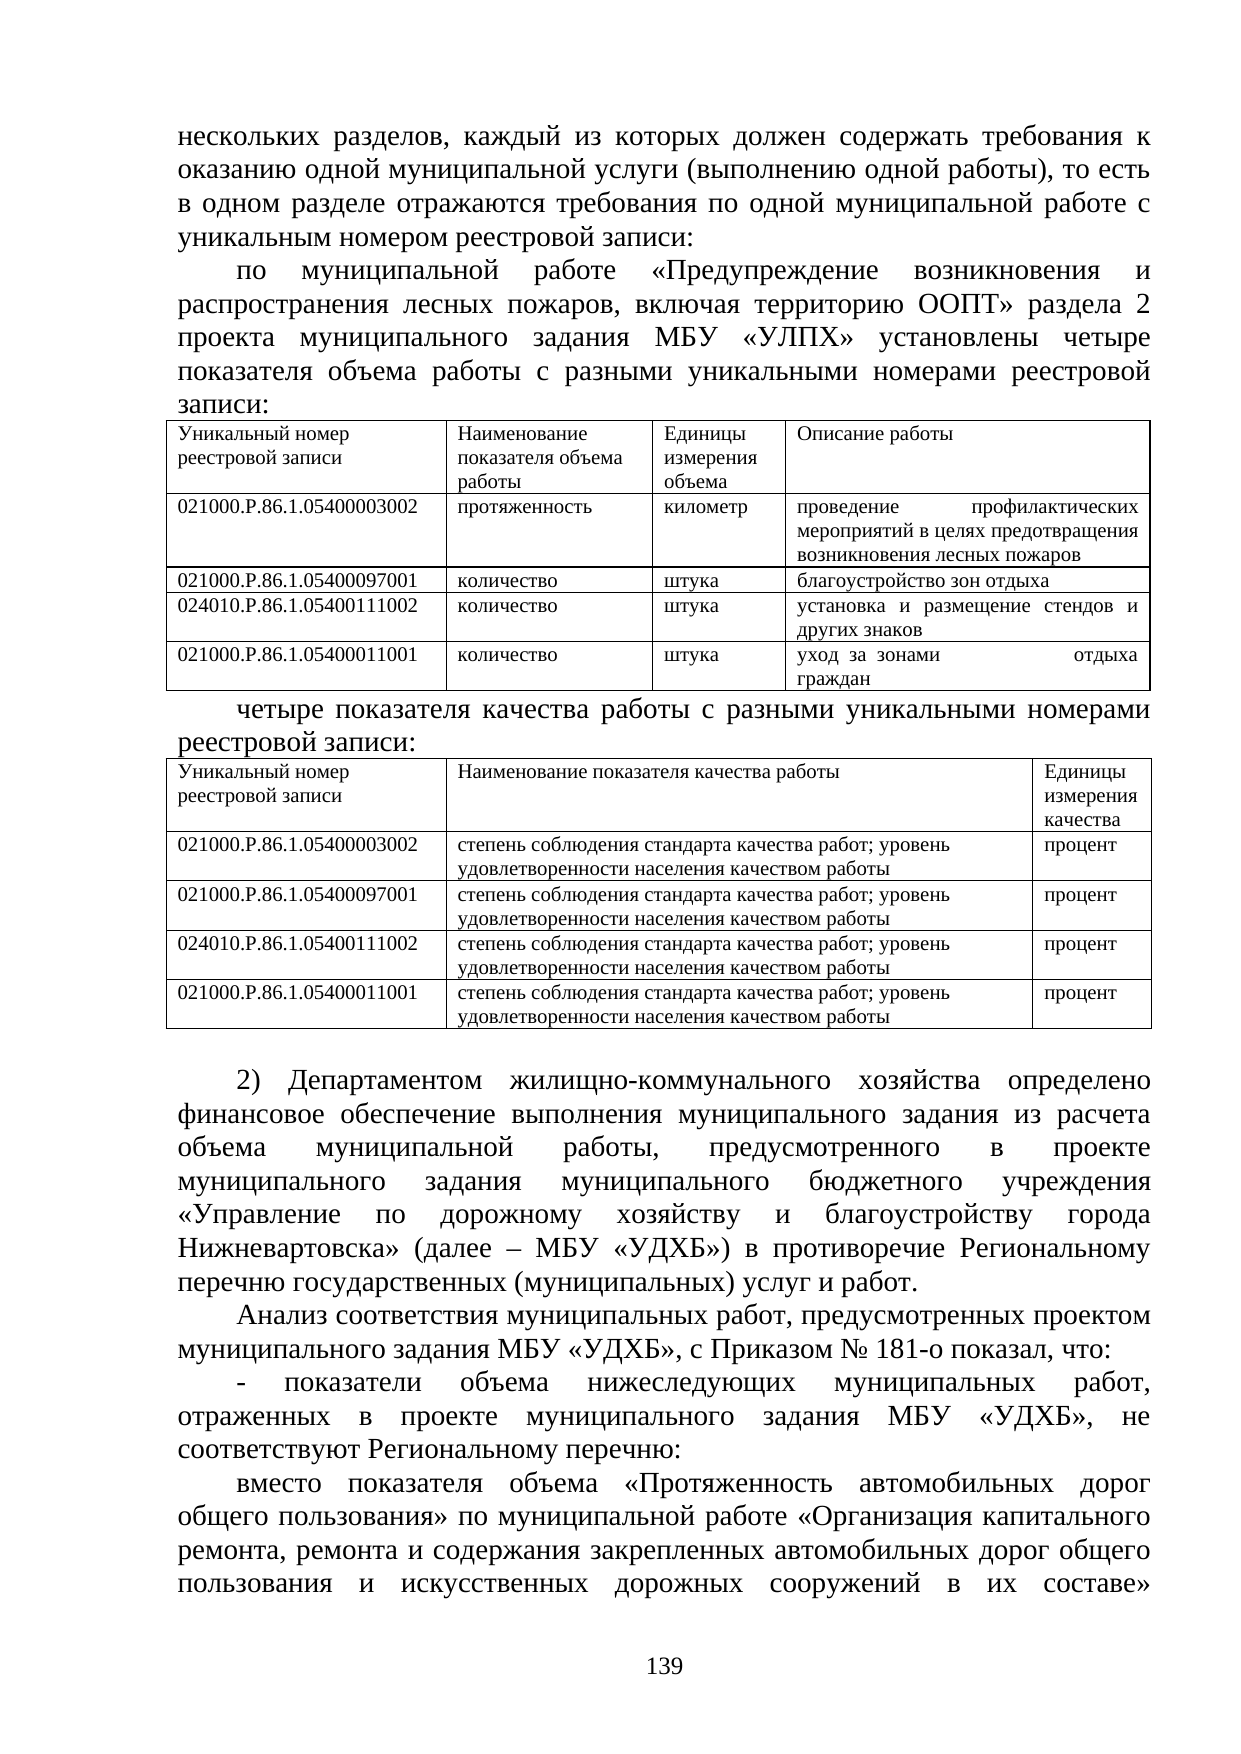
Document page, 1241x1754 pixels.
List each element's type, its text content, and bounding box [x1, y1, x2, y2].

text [177, 118, 1152, 252]
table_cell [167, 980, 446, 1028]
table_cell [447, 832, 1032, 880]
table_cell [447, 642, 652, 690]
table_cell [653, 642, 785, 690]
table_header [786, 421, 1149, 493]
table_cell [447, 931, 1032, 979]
text 2) Департаментом жилищно-коммунального хозяйства определено финансовое обеспечение выполнения муниципального задания из расчета объема муниципальной работы, предусмотренного в проекте муниципального задания муниципального бюджетного учреждения «Управление по дорожному хозяйству и благоустройству города Нижневартовска» (далее – МБУ «УДХБ») в противоречие Региональному перечню государственных (муниципальных) услуг и работ. [177, 1062, 1152, 1297]
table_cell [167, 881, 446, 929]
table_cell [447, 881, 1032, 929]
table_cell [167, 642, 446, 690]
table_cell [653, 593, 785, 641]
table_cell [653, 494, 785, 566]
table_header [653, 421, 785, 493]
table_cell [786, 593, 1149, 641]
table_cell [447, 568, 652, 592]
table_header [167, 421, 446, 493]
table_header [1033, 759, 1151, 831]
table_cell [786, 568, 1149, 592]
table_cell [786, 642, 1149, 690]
text - показатели объема нижеследующих муниципальных работ, отраженных в проекте муниципального задания МБУ «УДХБ», не соответствуют Региональному перечню: [177, 1364, 1152, 1465]
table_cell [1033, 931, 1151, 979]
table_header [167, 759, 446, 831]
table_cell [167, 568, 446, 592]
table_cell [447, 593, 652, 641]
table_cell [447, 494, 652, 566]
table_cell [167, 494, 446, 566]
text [177, 1465, 1152, 1599]
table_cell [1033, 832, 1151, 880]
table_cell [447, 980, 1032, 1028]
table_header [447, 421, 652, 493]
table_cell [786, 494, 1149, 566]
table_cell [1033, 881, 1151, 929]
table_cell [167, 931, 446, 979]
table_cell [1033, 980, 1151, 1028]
text Анализ соответствия муниципальных работ, предусмотренных проектом муниципального задания МБУ «УДХБ», с Приказом № 181-о показал, что: [177, 1297, 1152, 1364]
text четыре показателя качества работы с разными уникальными номерами реестровой записи: [177, 691, 1152, 758]
text по муниципальной работе «Предупреждение возникновения и распространения лесных пожаров, включая территорию ООПТ» раздела 2 проекта муниципального задания МБУ «УЛПХ» установлены четыре показателя объема работы с разными уникальными номерами реестровой записи: [177, 252, 1152, 420]
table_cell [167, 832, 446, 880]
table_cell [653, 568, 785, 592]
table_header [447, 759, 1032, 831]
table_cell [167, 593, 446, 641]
